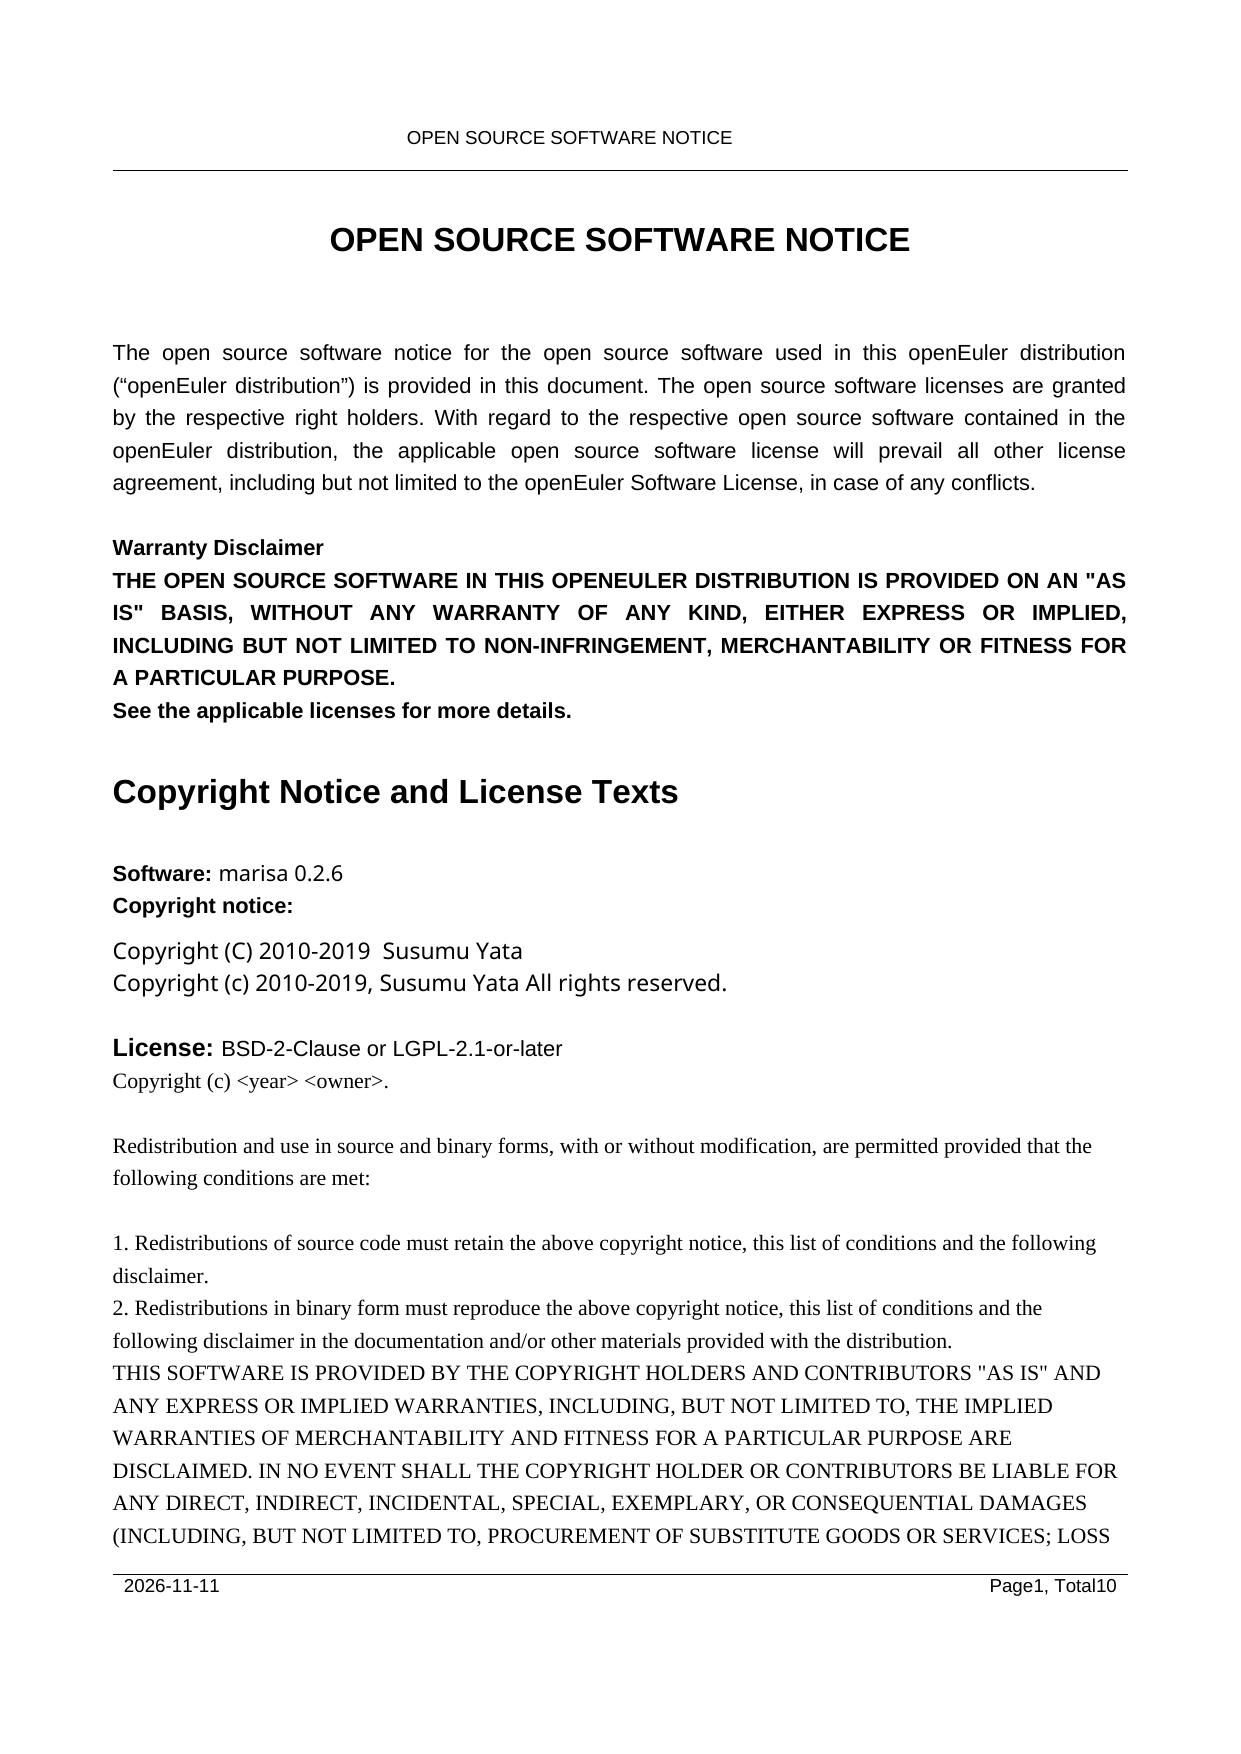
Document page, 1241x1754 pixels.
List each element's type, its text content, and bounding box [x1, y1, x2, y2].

text Warranty Disclaimer [112, 531, 1128, 564]
text The open source software notice for the open source software used in this openEuler distribution (“openEuler distribution”) is provided in this document. The open source software licenses are granted by the respective right holders. With regard to the respective open source software contained in the openEuler distribution, the applicable open source software license will prevail all other license agreement, including but not limited to the openEuler Software License, in case of any conflicts. [112, 336, 1128, 499]
text Copyright notice: [112, 889, 1128, 921]
text OPEN SOURCE SOFTWARE NOTICE [112, 206, 1128, 271]
text Copyright Notice and License Texts [112, 759, 1128, 824]
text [112, 1064, 1128, 1551]
text Copyright (C) 2010-2019 Susumu Yata Copyright (c) 2010-2019, Susumu Yata All rights reserved. [112, 934, 1128, 1031]
text THE OPEN SOURCE SOFTWARE IN THIS OPENEULER DISTRIBUTION IS PROVIDED ON AN "AS IS" BASIS, WITHOUT ANY WARRANTY OF ANY KIND, EITHER EXPRESS OR IMPLIED, INCLUDING BUT NOT LIMITED TO NON-INFRINGEMENT, MERCHANTABILITY OR FITNESS FOR A PARTICULAR PURPOSE. See the applicable licenses for more details. [112, 564, 1128, 726]
text License: BSD-2-Clause or LGPL-2.1-or-later [112, 1031, 1128, 1064]
title Software: marisa 0.2.6 [112, 856, 1128, 889]
